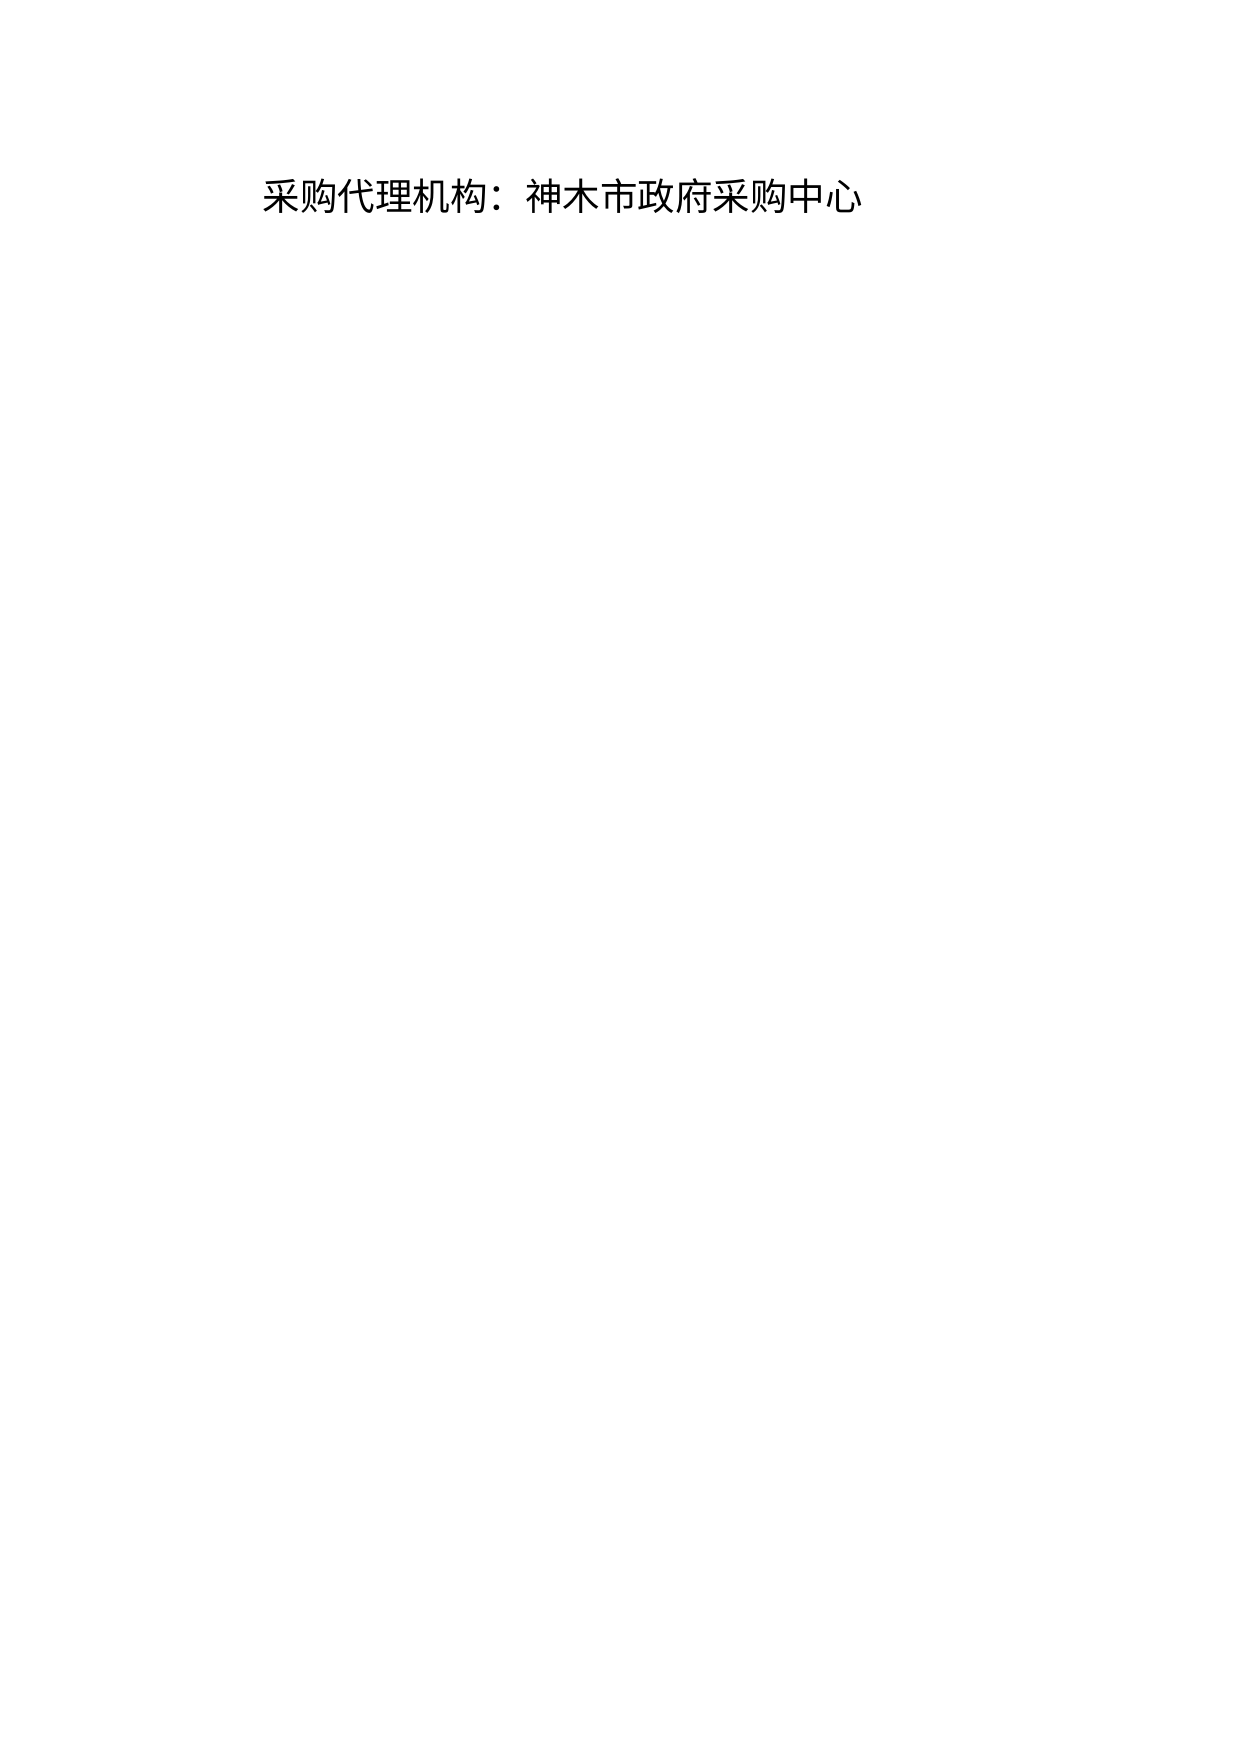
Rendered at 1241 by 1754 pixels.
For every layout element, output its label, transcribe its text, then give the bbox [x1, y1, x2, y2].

text 采购代理机构：神木市政府采购中心 [187, 162, 1052, 227]
